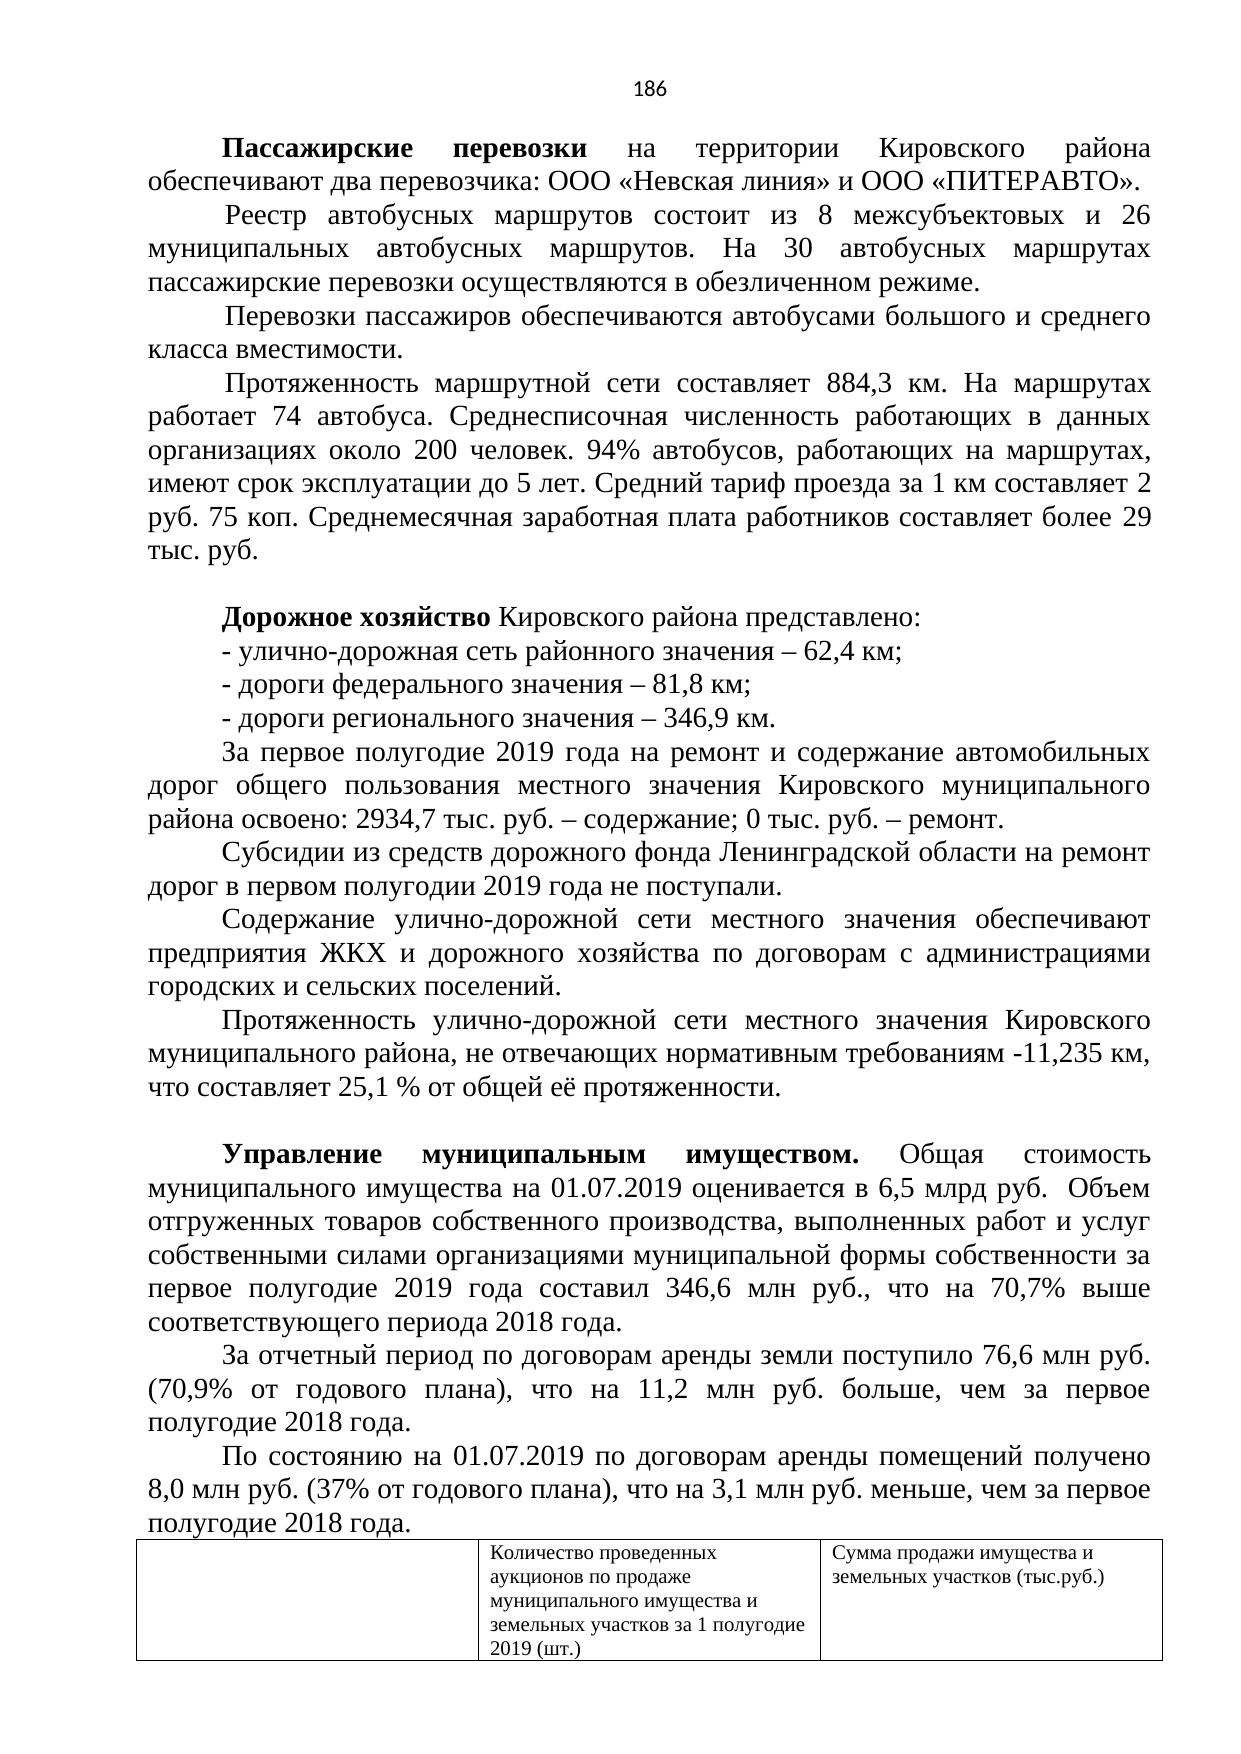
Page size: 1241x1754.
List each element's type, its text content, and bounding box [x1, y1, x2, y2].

text Протяженность маршрутной сети составляет 884,3 км. На маршрутах работает 74 автобуса. Среднесписочная численность работающих в данных организациях около 200 человек. 94% автобусов, работающих на маршрутах, имеют срок эксплуатации до 5 лет. Средний тариф проезда за 1 км составляет 2 руб. 75 коп. Среднемесячная заработная плата работников составляет более 29 тыс. руб. [148, 365, 1152, 566]
text Управление муниципальным имуществом. Общая стоимость муниципального имущества на 01.07.2019 оценивается в 6,5 млрд руб. Объем отгруженных товаров собственного производства, выполненных работ и услуг собственными силами организациями муниципальной формы собственности за первое полугодие 2019 года составил 346,6 млн руб., что на 70,7% выше соответствующего периода 2018 года. [148, 1136, 1152, 1337]
table_header Количество проведенных аукционов по продаже муниципального имущества и земельных участков за 1 полугодие 2019 (шт.) [479, 1540, 820, 1660]
text - улично-дорожная сеть районного значения – 62,4 км; [148, 633, 1152, 667]
table_header Сумма продажи имущества и земельных участков (тыс.руб.) [821, 1540, 1162, 1660]
table_header [137, 1540, 478, 1660]
text - дороги регионального значения – 346,9 км. [148, 700, 1152, 734]
text - дороги федерального значения – 81,8 км; [148, 667, 1152, 700]
text Содержание улично-дорожной сети местного значения обеспечивают предприятия ЖКХ и дорожного хозяйства по договорам с администрациями городских и сельских поселений. [148, 901, 1152, 1002]
text Пассажирские перевозки на территории Кировского района обеспечивают два перевозчика: ООО «Невская линия» и ООО «ПИТЕРАВТО». [148, 130, 1152, 197]
text По состоянию на 01.07.2019 по договорам аренды помещений получено 8,0 млн руб. (37% от годового плана), что на 3,1 млн руб. меньше, чем за первое полугодие 2018 года. [148, 1438, 1152, 1539]
text Субсидии из средств дорожного фонда Ленинградской области на ремонт дорог в первом полугодии 2019 года не поступали. [148, 834, 1152, 901]
text Протяженность улично-дорожной сети местного значения Кировского муниципального района, не отвечающих нормативным требованиям -11,235 км, что составляет 25,1 % от общей её протяженности. [148, 1002, 1152, 1103]
text За отчетный период по договорам аренды земли поступило 76,6 млн руб. (70,9% от годового плана), что на 11,2 млн руб. больше, чем за первое полугодие 2018 года. [148, 1337, 1152, 1438]
text Реестр автобусных маршрутов состоит из 8 межсубъектовых и 26 муниципальных автобусных маршрутов. На 30 автобусных маршрутах пассажирские перевозки осуществляются в обезличенном режиме. [148, 197, 1152, 298]
text За первое полугодие 2019 года на ремонт и содержание автомобильных дорог общего пользования местного значения Кировского муниципального района освоено: 2934,7 тыс. руб. – содержание; 0 тыс. руб. – ремонт. [148, 734, 1152, 834]
text Дорожное хозяйство Кировского района представлено: [148, 599, 1152, 633]
text Перевозки пассажиров обеспечиваются автобусами большого и среднего класса вместимости. [148, 298, 1152, 365]
